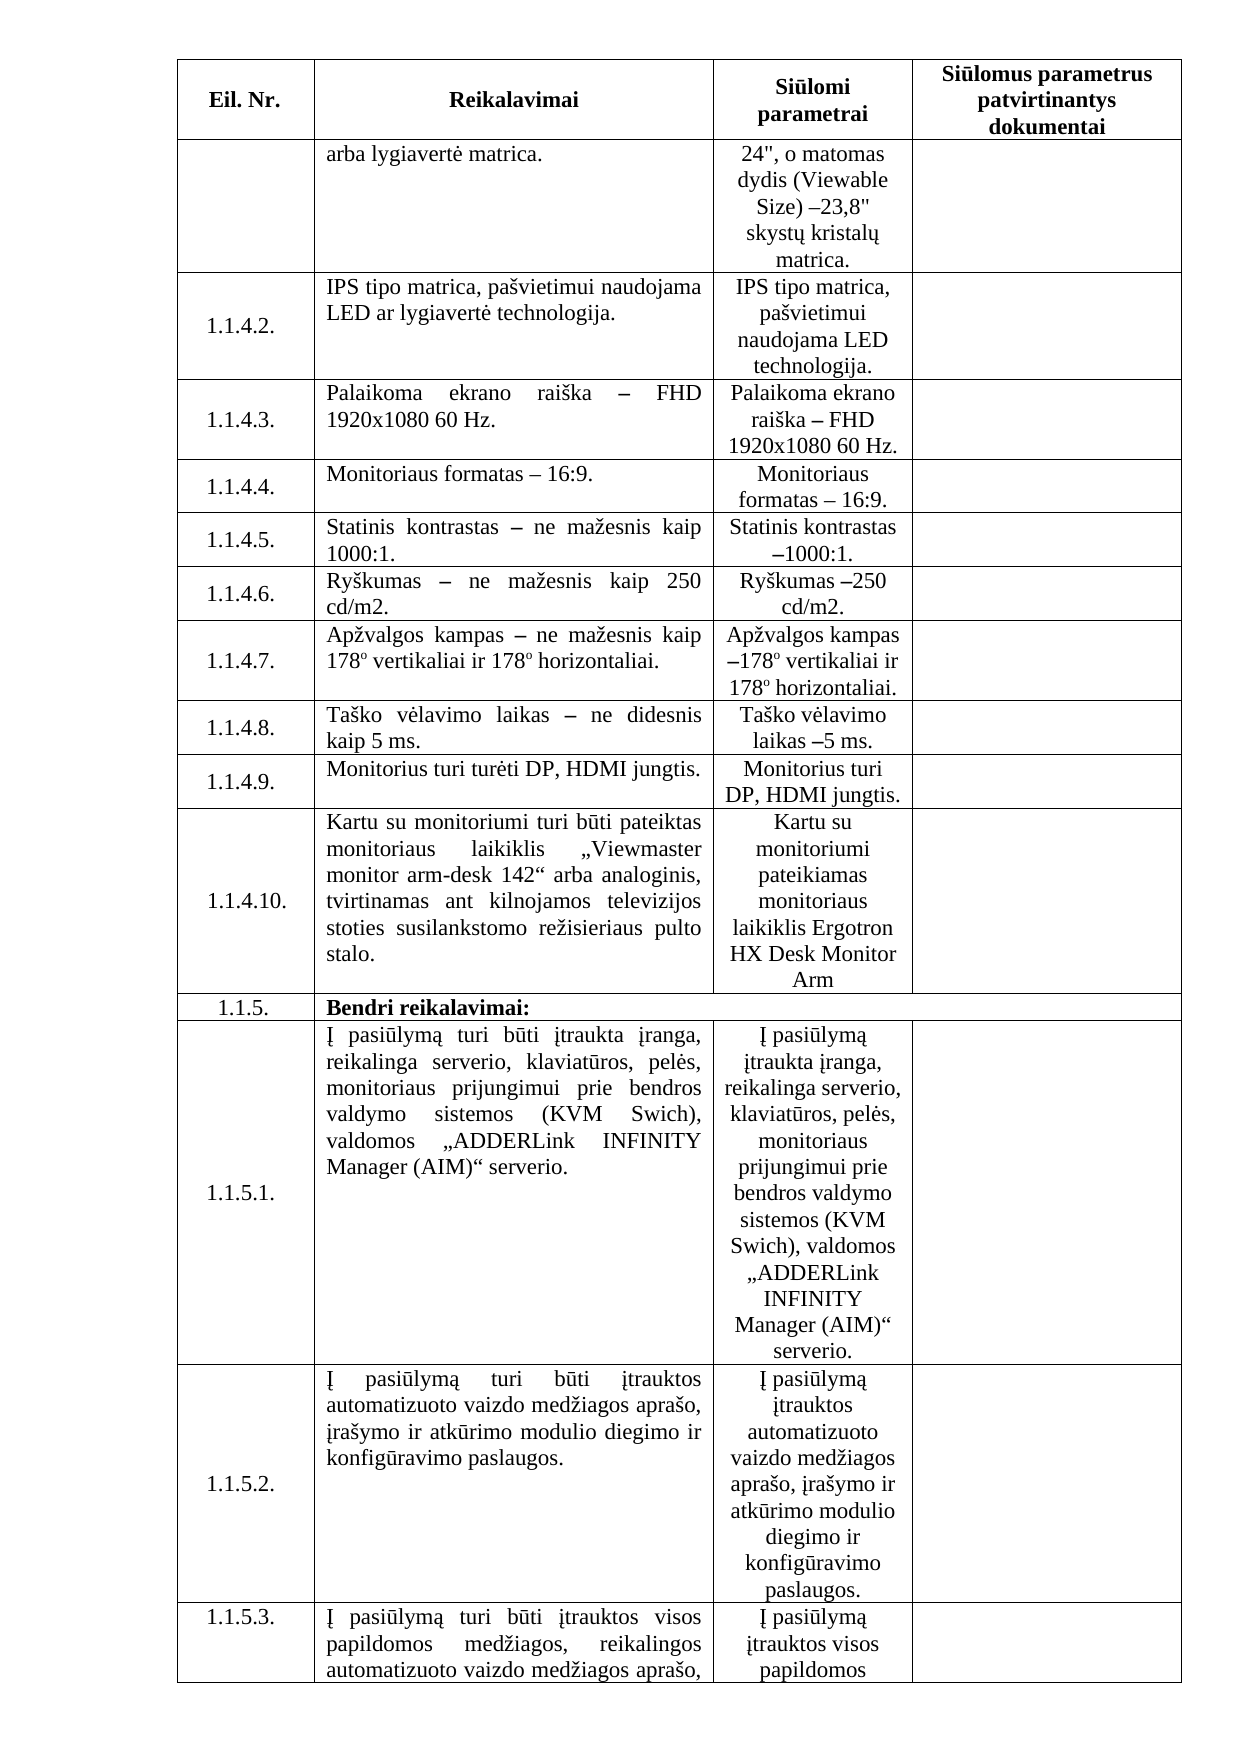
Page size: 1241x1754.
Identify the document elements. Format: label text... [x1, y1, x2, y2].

table_cell [178, 140, 314, 272]
table_cell Kartu su monitoriumi turi būti pateiktas monitoriaus laikiklis „Viewmaster monitor arm-desk 142“ arba analoginis, tvirtinamas ant kilnojamos televizijos stoties susilankstomo režisieriaus pulto stalo. [315, 809, 713, 993]
table_cell [913, 701, 1181, 754]
table_cell IPS tipo matrica, pašvietimui naudojama LED ar lygiavertė technologija. [315, 273, 713, 378]
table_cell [714, 140, 912, 272]
table_cell Monitorius turi DP, HDMI jungtis. [714, 755, 912, 807]
table_cell [913, 460, 1181, 512]
table_cell [913, 140, 1181, 272]
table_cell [315, 140, 713, 272]
table_cell [178, 513, 314, 566]
table_cell Statinis kontrastas –1000:1. [714, 513, 912, 566]
table_header Siūlomus parametrus patvirtinantys dokumentai [913, 60, 1181, 139]
table_cell [178, 994, 314, 1020]
table_cell [178, 273, 314, 378]
table_cell [913, 621, 1181, 700]
table_cell [913, 567, 1181, 620]
table_cell [913, 273, 1181, 378]
table_cell [913, 1365, 1181, 1602]
table_cell [913, 1021, 1181, 1364]
table_cell Palaikoma ekrano raiška – FHD 1920x1080 60 Hz. [315, 380, 713, 458]
table_cell Taško vėlavimo laikas – ne didesnis kaip 5 ms. [315, 701, 713, 754]
table_cell [178, 621, 314, 700]
table_cell Palaikoma ekrano raiška – FHD 1920x1080 60 Hz. [714, 380, 912, 458]
table_header Siūlomi parametrai [714, 60, 912, 139]
table_cell Kartu su monitoriumi pateikiamas monitoriaus laikiklis Ergotron HX Desk Monitor Arm [714, 809, 912, 993]
table_cell Ryškumas – ne mažesnis kaip 250 cd/m2. [315, 567, 713, 620]
table_cell Apžvalgos kampas – ne mažesnis kaip 178o vertikaliai ir 178o horizontaliai. [315, 621, 713, 700]
table_cell Monitoriaus formatas – 16:9. [714, 460, 912, 512]
table_cell Į pasiūlymą turi būti įtrauktos automatizuoto vaizdo medžiagos aprašo, įrašymo ir atkūrimo modulio diegimo ir konfigūravimo paslaugos. [315, 1365, 713, 1602]
table_cell Monitoriaus formatas – 16:9. [315, 460, 713, 512]
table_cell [315, 1603, 713, 1682]
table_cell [714, 1603, 912, 1682]
table_cell [178, 1365, 314, 1602]
table_cell [178, 380, 314, 458]
table_header Reikalavimai [315, 60, 713, 139]
table_cell Bendri reikalavimai: [315, 994, 1181, 1020]
table_cell [178, 567, 314, 620]
table_cell Į pasiūlymą įtrauktos automatizuoto vaizdo medžiagos aprašo, įrašymo ir atkūrimo modulio diegimo ir konfigūravimo paslaugos. [714, 1365, 912, 1602]
table_cell Ryškumas –250 cd/m2. [714, 567, 912, 620]
table_cell Taško vėlavimo laikas –5 ms. [714, 701, 912, 754]
table_cell IPS tipo matrica, pašvietimui naudojama LED technologija. [714, 273, 912, 378]
table_cell Į pasiūlymą turi būti įtraukta įranga, reikalinga serverio, klaviatūros, pelės, monitoriaus prijungimui prie bendros valdymo sistemos (KVM Swich), valdomos „ADDERLink INFINITY Manager (AIM)“ serverio. [315, 1021, 713, 1364]
table_cell [913, 809, 1181, 993]
table_cell [178, 809, 314, 993]
table_cell [913, 755, 1181, 807]
table_cell [913, 513, 1181, 566]
table_cell Į pasiūlymą įtraukta įranga, reikalinga serverio, klaviatūros, pelės, monitoriaus prijungimui prie bendros valdymo sistemos (KVM Swich), valdomos „ADDERLink INFINITY Manager (AIM)“ serverio. [714, 1021, 912, 1364]
table_cell [178, 755, 314, 807]
table_cell [178, 1021, 314, 1364]
table_cell Statinis kontrastas – ne mažesnis kaip 1000:1. [315, 513, 713, 566]
table_cell [913, 1603, 1181, 1682]
table_cell [178, 701, 314, 754]
table_cell Apžvalgos kampas –178o vertikaliai ir 178o horizontaliai. [714, 621, 912, 700]
table_cell [178, 1603, 314, 1682]
table_cell [178, 460, 314, 512]
table_header Eil. Nr. [178, 60, 314, 139]
table_cell Monitorius turi turėti DP, HDMI jungtis. [315, 755, 713, 807]
table_cell [913, 380, 1181, 458]
